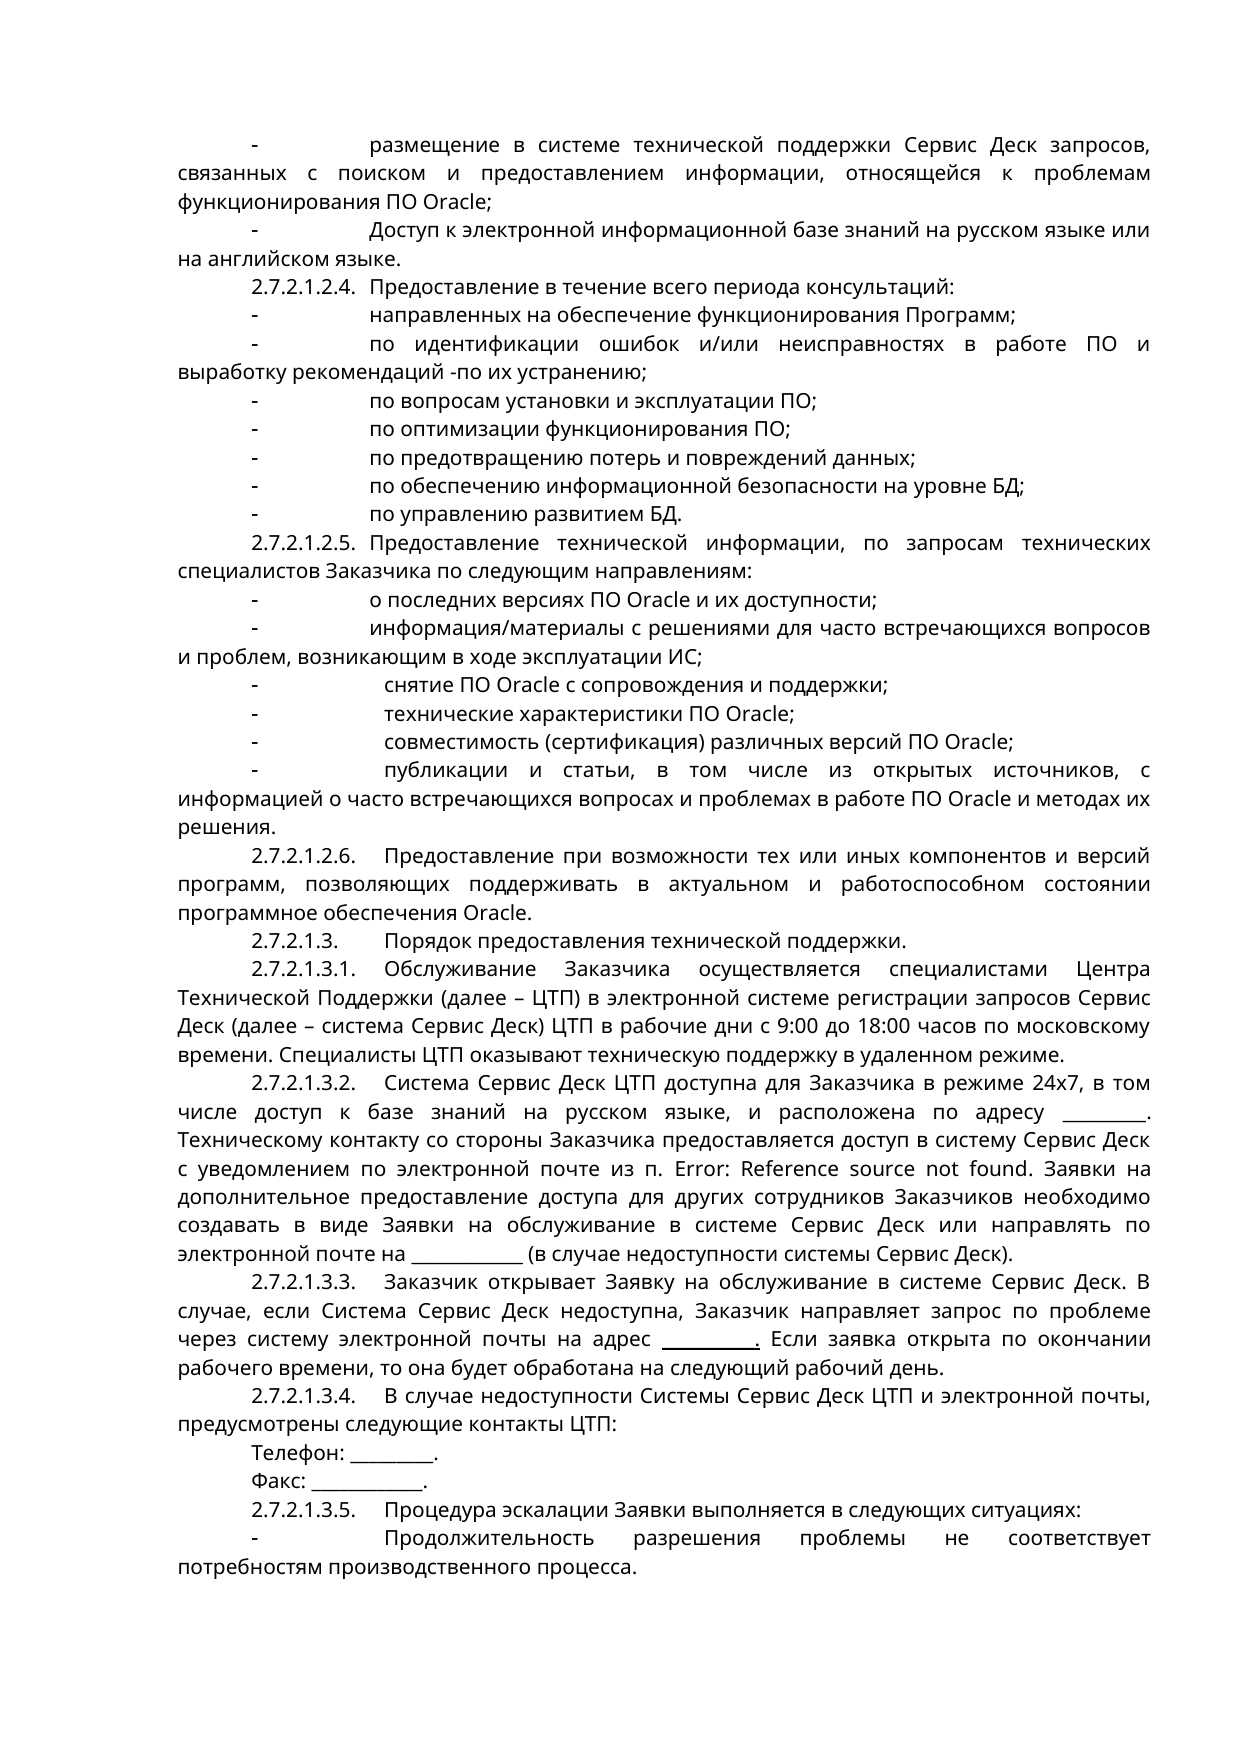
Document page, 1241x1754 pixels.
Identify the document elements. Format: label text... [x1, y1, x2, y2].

list Порядок предоставления технической поддержки. [177, 926, 1152, 954]
list совместимость (сертификация) различных версий ПО Oracle; [177, 727, 1152, 756]
list В случае недоступности Системы Сервис Деск ЦТП и электронной почты, предусмотрены следующие контакты ЦТП: [177, 1381, 1152, 1438]
list о последних версиях ПО Oracle и их доступности; [177, 585, 1152, 613]
list по управлению развитием БД. [177, 499, 1152, 528]
list по вопросам установки и эксплуатации ПО; [177, 386, 1152, 414]
list размещение в системе технической поддержки Сервис Деск запросов, связанных с поиском и предоставлением информации, относящейся к проблемам функционирования ПО Oracle; [177, 130, 1152, 215]
list по идентификации ошибок и/или неисправностях в работе ПО и выработку рекомендаций -по их устранению; [177, 329, 1152, 386]
list Система Сервис Деск ЦТП доступна для Заказчика в режиме 24x7, в том числе доступ к базе знаний на русском языке, и расположена по адресу _________. Техническому контакту со стороны Заказчика предоставляется доступ в систему Сервис Деск с уведомлением по электронной почте из п. 2.7.2.1.3.10. Заявки на дополнительное предоставление доступа для других сотрудников Заказчиков необходимо создавать в виде Заявки на обслуживание в системе Сервис Деск или направлять по электронной почте на ____________ (в случае недоступности системы Сервис Деск). [177, 1068, 1152, 1267]
list публикации и статьи, в том числе из открытых источников, с информацией о часто встречающихся вопросах и проблемах в работе ПО Oracle и методах их решения. [177, 756, 1152, 841]
list технические характеристики ПО Oracle; [177, 699, 1152, 727]
list по предотвращению потерь и повреждений данных; [177, 443, 1152, 471]
list Процедура эскалации Заявки выполняется в следующих ситуациях: [177, 1495, 1152, 1523]
text Факс: ____________. [177, 1466, 1152, 1495]
list Предоставление в течение всего периода консультаций: [177, 272, 1152, 301]
list Обслуживание Заказчика осуществляется специалистами Центра Технической Поддержки (далее – ЦТП) в электронной системе регистрации запросов Сервис Деск (далее – система Сервис Деск) ЦТП в рабочие дни с 9:00 до 18:00 часов по московскому времени. Специалисты ЦТП оказывают техническую поддержку в удаленном режиме. [177, 954, 1152, 1068]
list снятие ПО Oracle с сопровождения и поддержки; [177, 670, 1152, 699]
text Телефон: _________. [177, 1438, 1152, 1466]
list Продолжительность разрешения проблемы не соответствует потребностям производственного процесса. [177, 1523, 1152, 1580]
list Доступ к электронной информационной базе знаний на русском языке или на английском языке. [177, 215, 1152, 272]
list Предоставление при возможности тех или иных компонентов и версий программ, позволяющих поддерживать в актуальном и работоспособном состоянии программное обеспечения Oracle. [177, 841, 1152, 926]
list по оптимизации функционирования ПО; [177, 414, 1152, 443]
list информация/материалы с решениями для часто встречающихся вопросов и проблем, возникающим в ходе эксплуатации ИС; [177, 613, 1152, 670]
list по обеспечению информационной безопасности на уровне БД; [177, 471, 1152, 499]
list направленных на обеспечение функционирования Программ; [177, 301, 1152, 329]
list Заказчик открывает Заявку на обслуживание в системе Сервис Деск. В случае, если Система Сервис Деск недоступна, Заказчик направляет запрос по проблеме через систему электронной почты на адрес __________. Если заявка открыта по окончании рабочего времени, то она будет обработана на следующий рабочий день. [177, 1267, 1152, 1381]
list Предоставление технической информации, по запросам технических специалистов Заказчика по следующим направлениям: [177, 528, 1152, 585]
